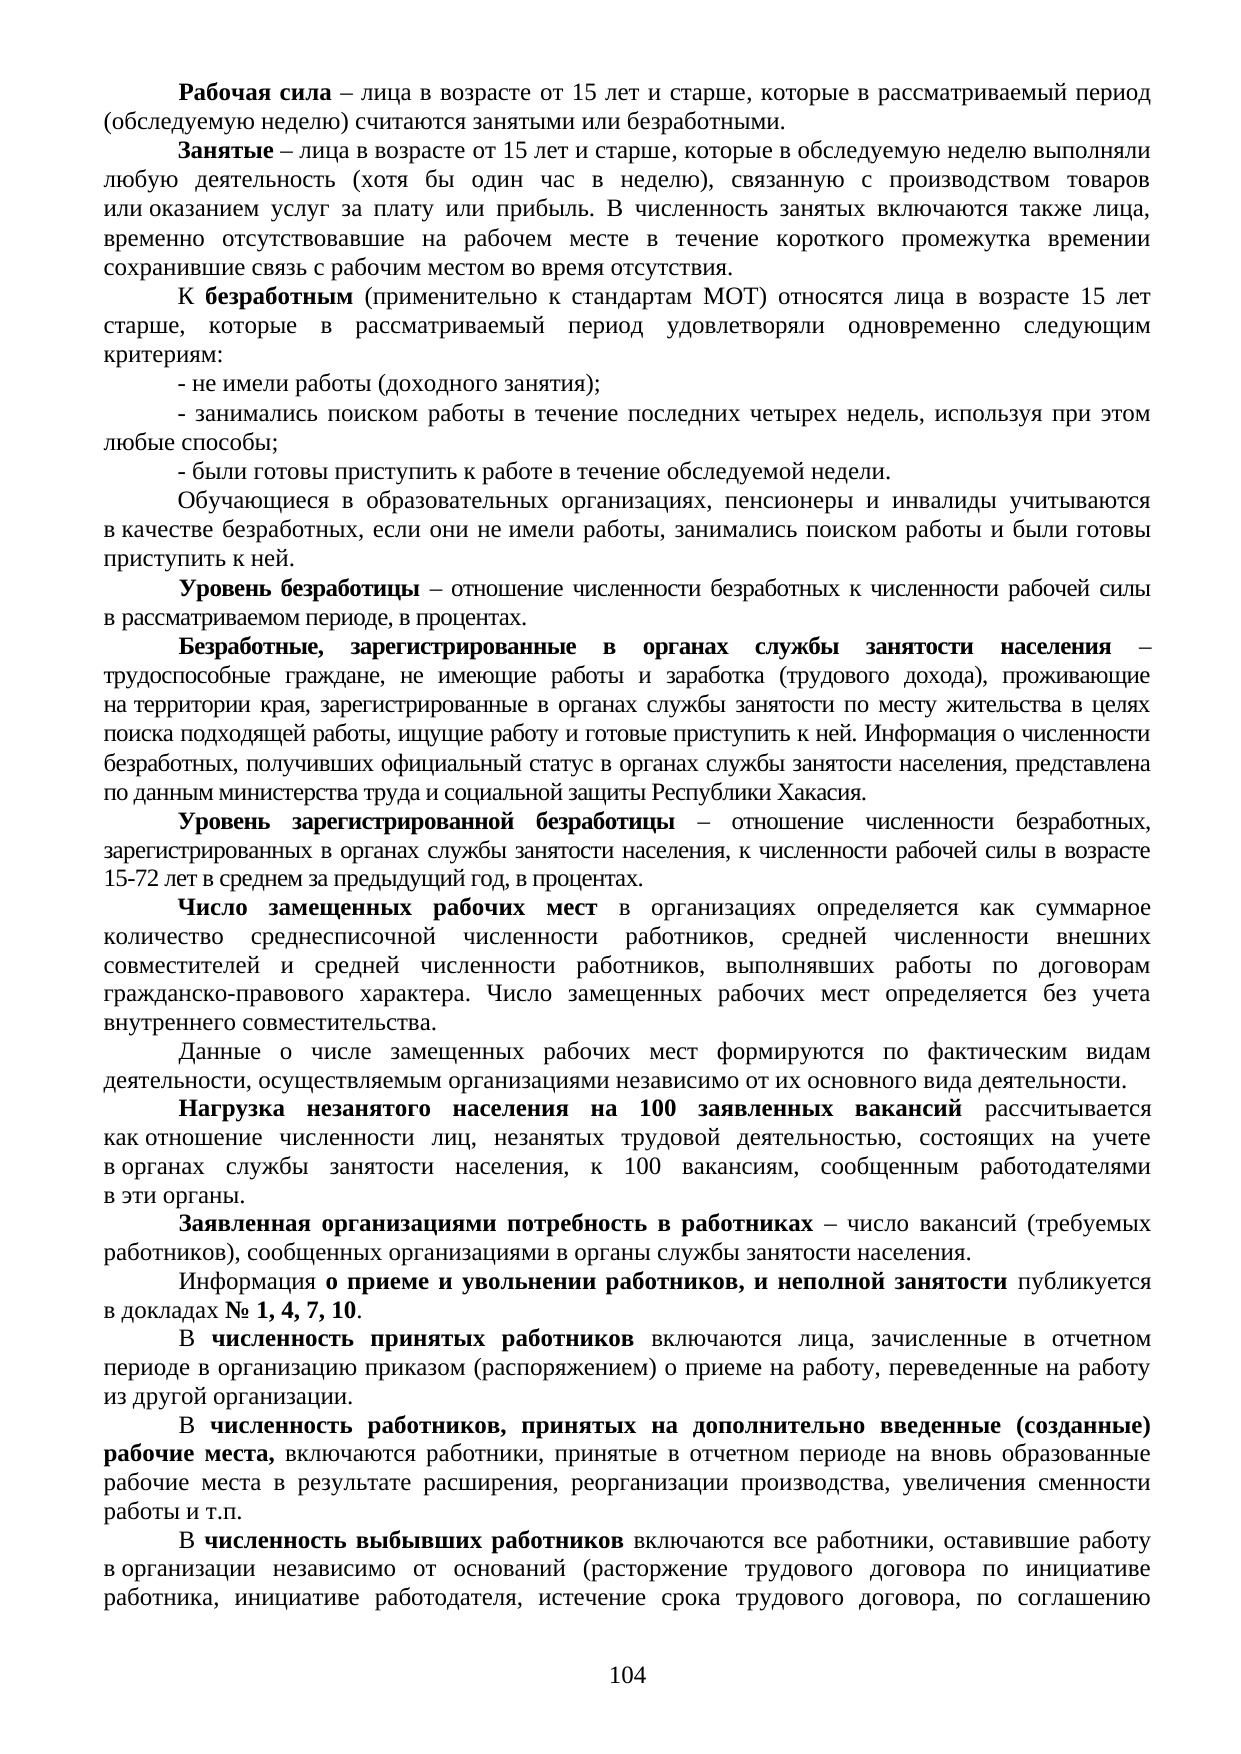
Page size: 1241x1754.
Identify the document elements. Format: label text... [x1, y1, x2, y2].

text Заявленная организациями потребность в работниках – число вакансий (требуемых работников), сообщенных организациями в органы службы занятости населения. [103, 1208, 1152, 1266]
text Обучающиеся в образовательных организациях, пенсионеры и инвалиды учитываются в качестве безработных, если они не имели работы, занимались поиском работы и были готовы приступить к ней. [103, 485, 1152, 573]
text В численность принятых работников включаются лица, зачисленные в отчетном периоде в организацию приказом (распоряжением) о приеме на работу, переведенные на работу из другой организации. [103, 1323, 1152, 1410]
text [103, 1525, 1152, 1611]
text - были готовы приступить к работе в течение обследуемой недели. [103, 456, 1152, 485]
text Занятые – лица в возрасте от 15 лет и старше, которые в обследуемую неделю выполняли любую деятельность (хотя бы один час в неделю), связанную с производством товаров или оказанием услуг за плату или прибыль. В численность занятых включаются также лица, временно отсутствовавшие на рабочем месте в течение короткого промежутка времении сохранившие связь с рабочим местом во время отсутствия. [103, 135, 1152, 281]
text Рабочая сила – лица в возрасте от 15 лет и старше, которые в рассматриваемый период (обследуемую неделю) считаются занятыми или безработными. [103, 77, 1152, 135]
text К безработным (применительно к стандартам МОТ) относятся лица в возрасте 15 лет старше, которые в рассматриваемый период удовлетворяли одновременно следующим критериям: [103, 281, 1152, 368]
text Уровень безработицы – отношение численности безработных к численности рабочей силы в рассматриваемом периоде, в процентах. [103, 573, 1152, 631]
text - не имели работы (доходного занятия); [103, 368, 1152, 398]
text В численность работников, принятых на дополнительно введенные (созданные) рабочие места, включаются работники, принятые в отчетном периоде на вновь образованные рабочие места в результате расширения, реорганизации производства, увеличения сменности работы и т.п. [103, 1410, 1152, 1525]
text Число замещенных рабочих мест в организациях определяется как суммарное количество среднесписочной численности работников, средней численности внешних совместителей и средней численности работников, выполнявших работы по договорам гражданско-правового характера. Число замещенных рабочих мест определяется без учета внутреннего совместительства. [103, 892, 1152, 1036]
text Уровень зарегистрированной безработицы – отношение численности безработных, зарегистрированных в органах службы занятости населения, к численности рабочей силы в возрасте 15-72 лет в среднем за предыдущий год, в процентах. [103, 806, 1152, 892]
text Безработные, зарегистрированные в органах службы занятости населения – трудоспособные граждане, не имеющие работы и заработка (трудового дохода), проживающие на территории края, зарегистрированные в органах службы занятости по месту жительства в целях поиска подходящей работы, ищущие работу и готовые приступить к ней. Информация о численности безработных, получивших официальный статус в органах службы занятости населения, представлена по данным министерства труда и социальной защиты Республики Хакасия. [103, 631, 1152, 806]
text - занимались поиском работы в течение последних четырех недель, используя при этом любые способы; [103, 398, 1152, 456]
text Информация о приеме и увольнении работников, и неполной занятости публикуется в докладах № 1, 4, 7, 10. [103, 1266, 1152, 1323]
text Нагрузка незанятого населения на 100 заявленных вакансий рассчитывается как отношение численности лиц, незанятых трудовой деятельностью, состоящих на учете в органах службы занятости населения, к 100 вакансиям, сообщенным работодателями в эти органы. [103, 1093, 1152, 1208]
text Данные о числе замещенных рабочих мест формируются по фактическим видам деятельности, осуществляемым организациями независимо от их основного вида деятельности. [103, 1036, 1152, 1093]
